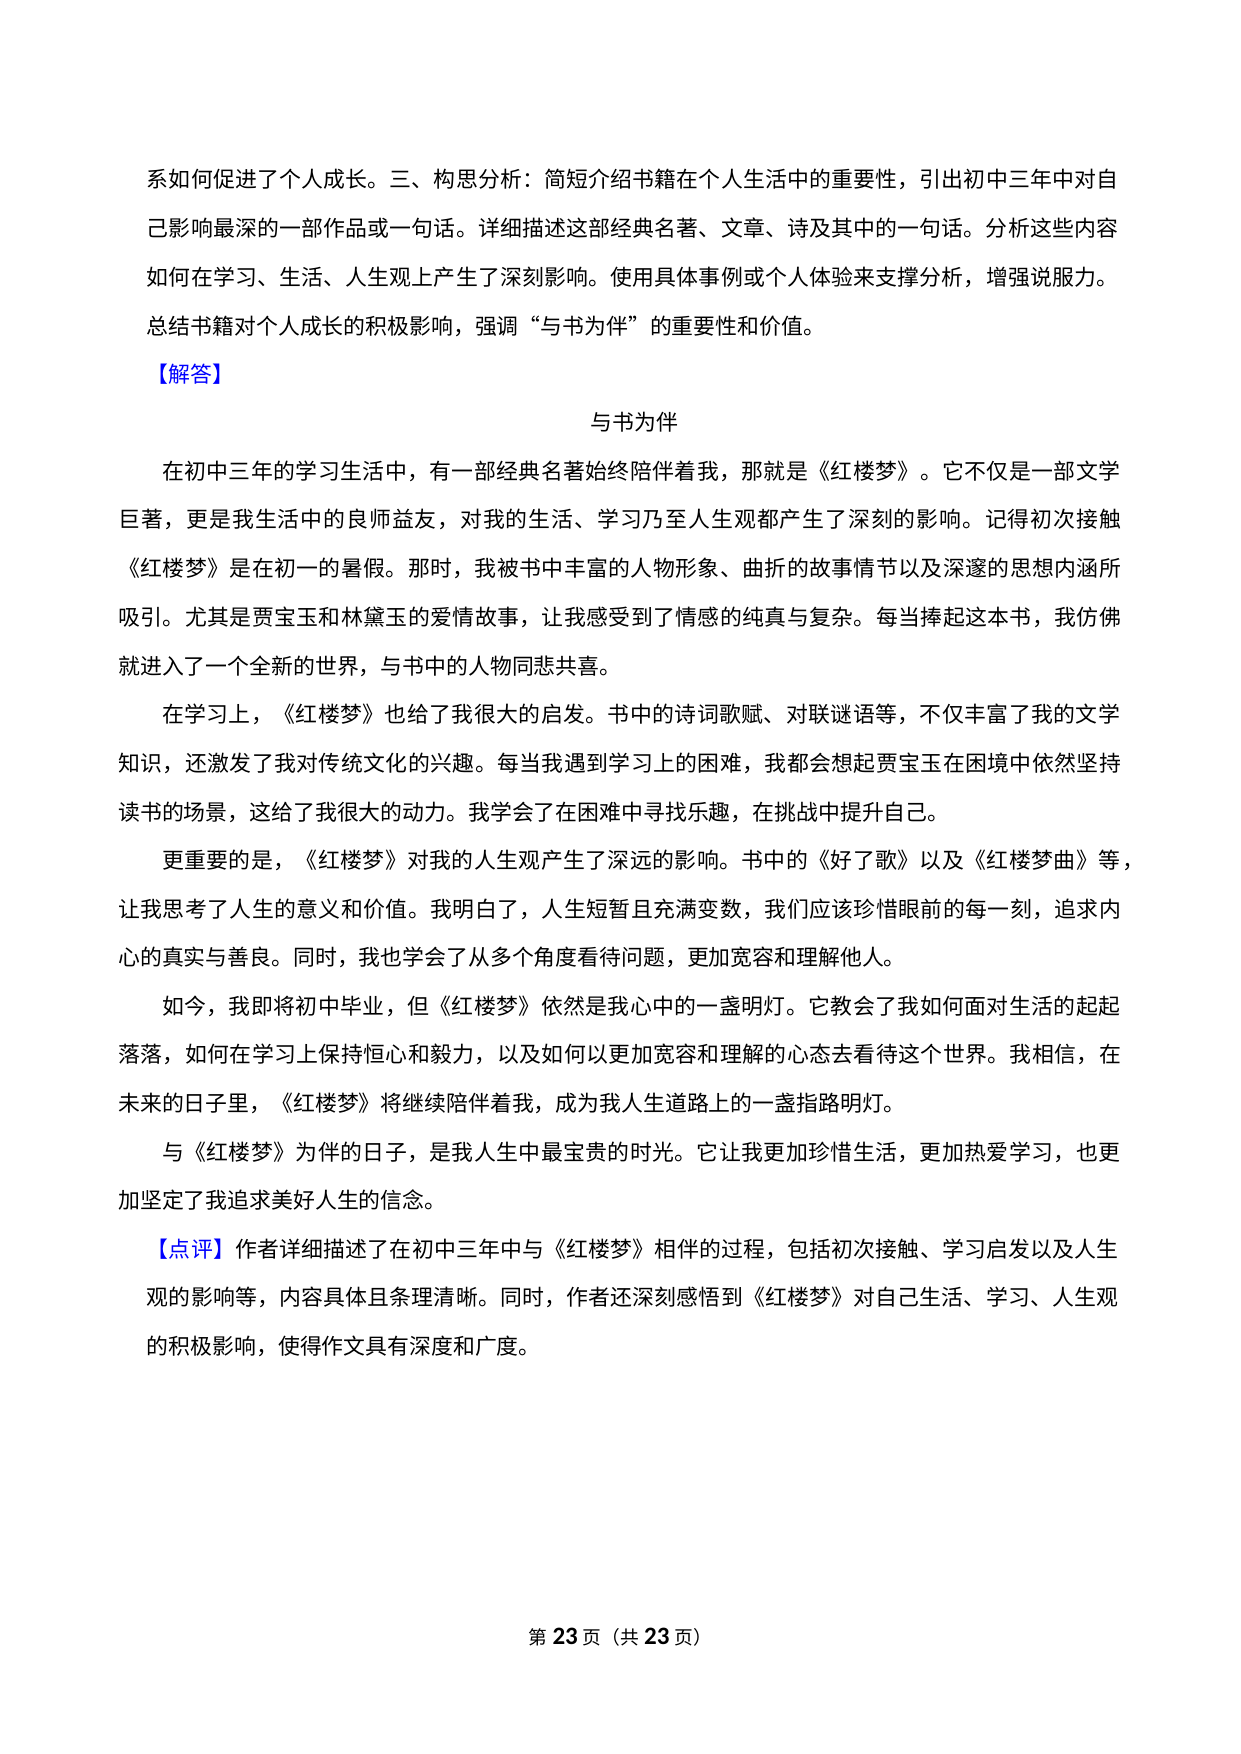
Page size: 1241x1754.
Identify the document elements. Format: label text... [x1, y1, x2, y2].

text 【点评】作者详细描述了在初中三年中与《红楼梦》相伴的过程，包括初次接触、学习启发以及人生观的影响等，内容具体且条理清晰。同时，作者还深刻感悟到《红楼梦》对自己生活、学习、人生观的积极影响，使得作文具有深度和广度。 [147, 1231, 1122, 1361]
text 与书为伴 [147, 405, 1122, 437]
text 在学习上，《红楼梦》也给了我很大的启发。书中的诗词歌赋、对联谜语等，不仅丰富了我的文学知识，还激发了我对传统文化的兴趣。每当我遇到学习上的困难，我都会想起贾宝玉在困境中依然坚持读书的场景，这给了我很大的动力。我学会了在困难中寻找乐趣，在挑战中提升自己。 [118, 697, 1122, 827]
text 如今，我即将初中毕业，但《红楼梦》依然是我心中的一盏明灯。它教会了我如何面对生活的起起落落，如何在学习上保持恒心和毅力，以及如何以更加宽容和理解的心态去看待这个世界。我相信，在未来的日子里，《红楼梦》将继续陪伴着我，成为我人生道路上的一盏指路明灯。 [118, 988, 1122, 1118]
text 更重要的是，《红楼梦》对我的人生观产生了深远的影响。书中的《好了歌》以及《红楼梦曲》等，让我思考了人生的意义和价值。我明白了，人生短暂且充满变数，我们应该珍惜眼前的每一刻，追求内心的真实与善良。同时，我也学会了从多个角度看待问题，更加宽容和理解他人。 [118, 842, 1122, 972]
text 在初中三年的学习生活中，有一部经典名著始终陪伴着我，那就是《红楼梦》。它不仅是一部文学巨著，更是我生活中的良师益友，对我的生活、学习乃至人生观都产生了深刻的影响。记得初次接触《红楼梦》是在初一的暑假。那时，我被书中丰富的人物形象、曲折的故事情节以及深邃的思想内涵所吸引。尤其是贾宝玉和林黛玉的爱情故事，让我感受到了情感的纯真与复杂。每当捧起这本书，我仿佛就进入了一个全新的世界，与书中的人物同悲共喜。 [118, 453, 1122, 681]
text 与《红楼梦》为伴的日子，是我人生中最宝贵的时光。它让我更加珍惜生活，更加热爱学习，也更加坚定了我追求美好人生的信念。 [118, 1134, 1122, 1215]
text 【解答】 [147, 357, 1122, 389]
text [118, 162, 1122, 341]
